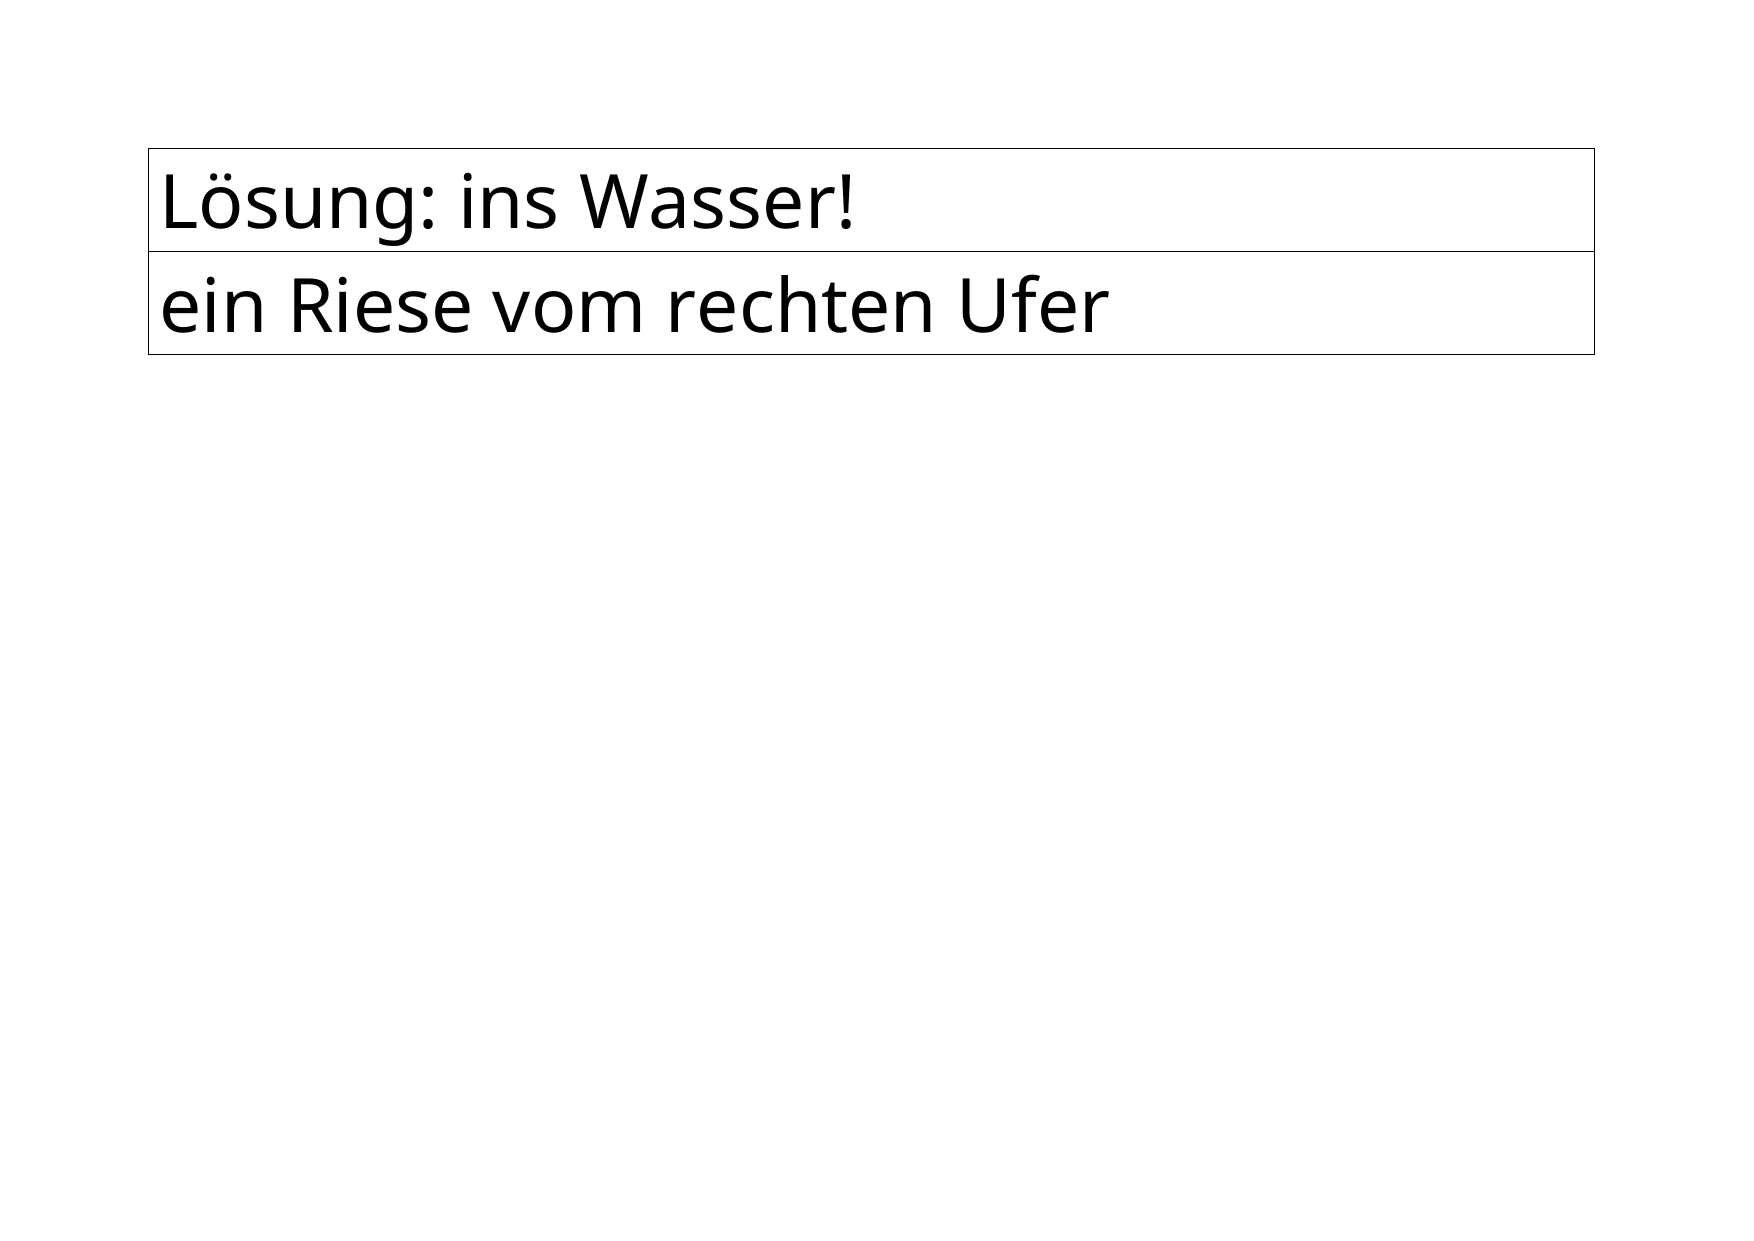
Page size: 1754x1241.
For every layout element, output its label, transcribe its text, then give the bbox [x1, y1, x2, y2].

table_cell ein Riese vom rechten Ufer [149, 252, 1594, 354]
table_cell Lösung: ins Wasser! [149, 149, 1594, 251]
